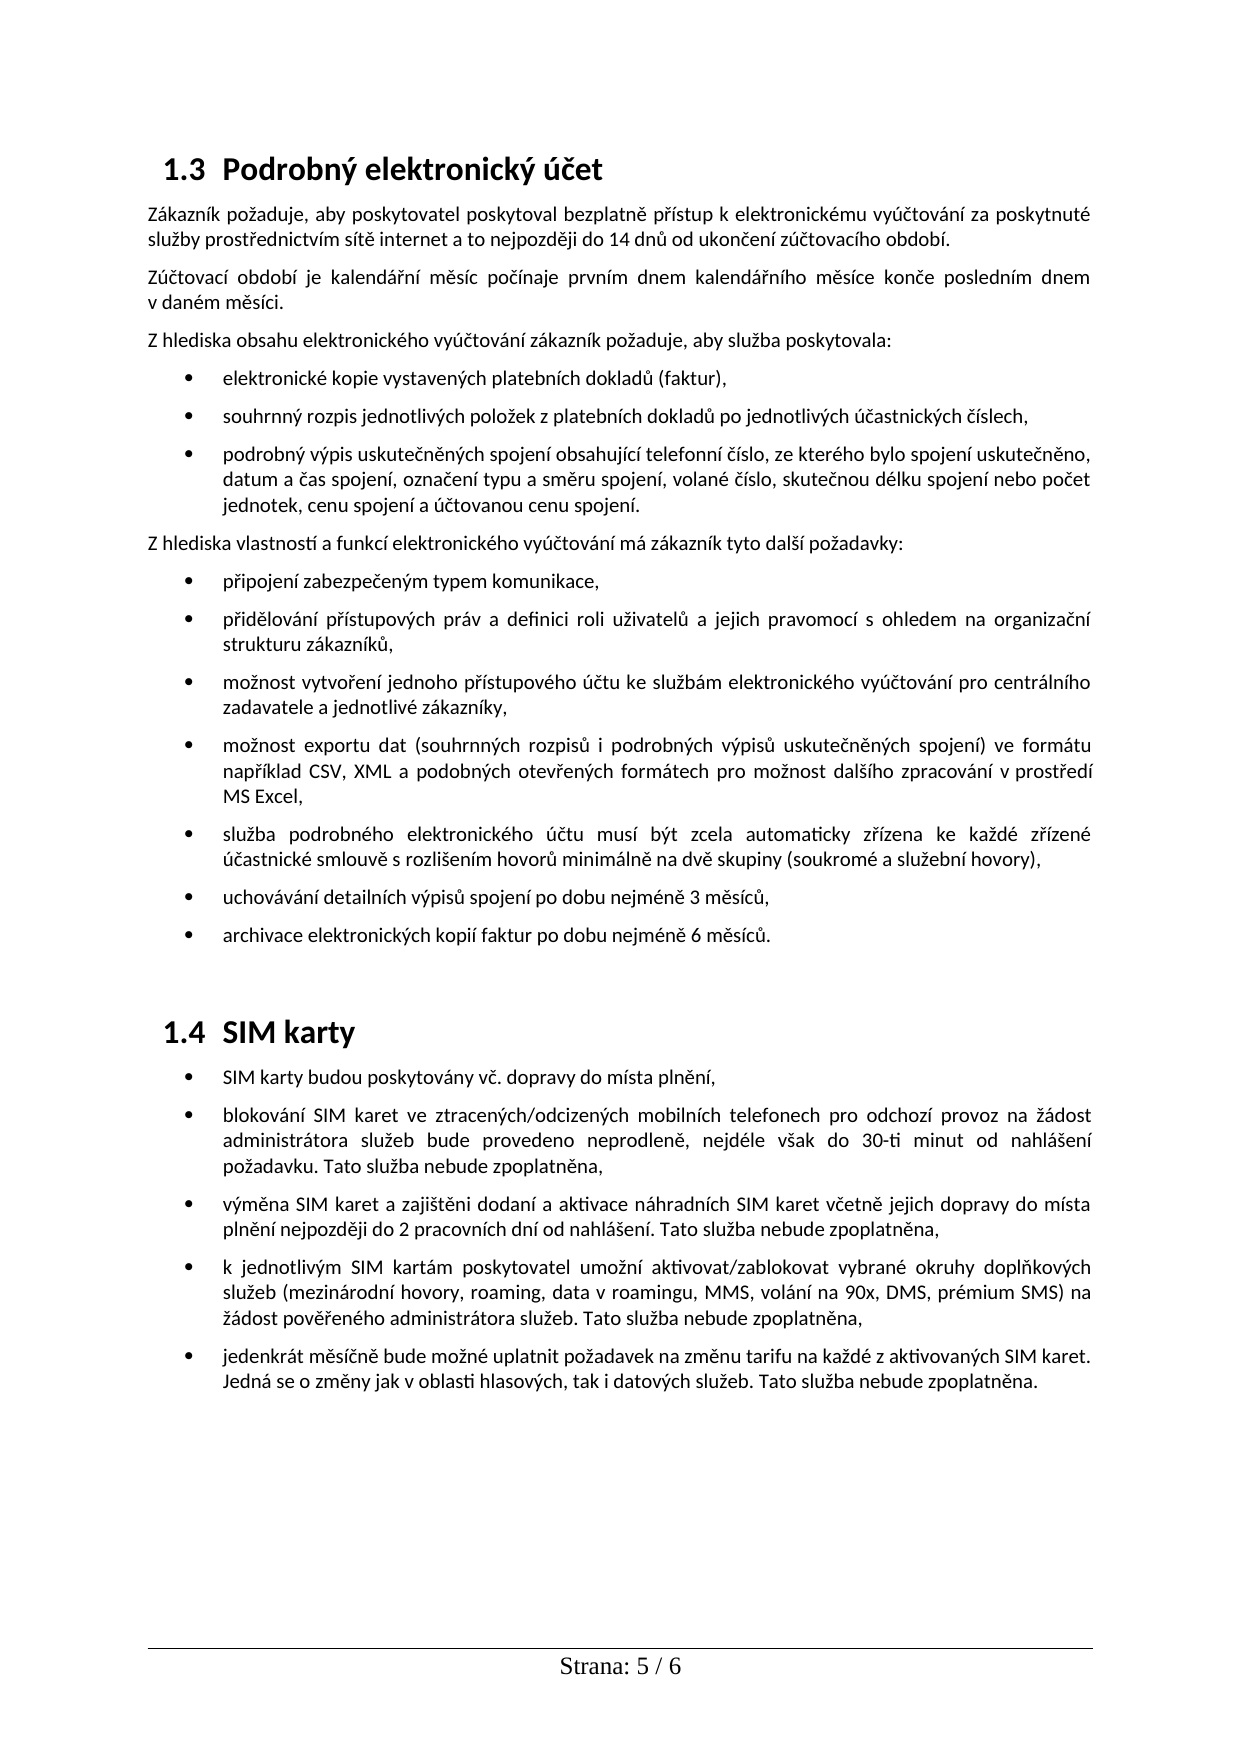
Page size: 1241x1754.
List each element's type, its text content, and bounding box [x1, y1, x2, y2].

list možnost exportu dat (souhrnných rozpisů i podrobných výpisů uskutečněných spojení) ve formátu například CSV, XML a podobných otevřených formátech pro možnost dalšího zpracování v prostředí MS Excel, [185, 732, 1093, 809]
text blokování SIM karet ve ztracených/odcizených mobilních telefonech pro odchozí provoz na žádost administrátora služeb bude provedeno neprodleně, nejdéle však do 30-ti minut od nahlášení požadavku. Tato služba nebude zpoplatněna, [185, 1102, 1093, 1178]
list přidělování přístupových práv a definici roli uživatelů a jejich pravomocí s ohledem na organizační strukturu zákazníků, [185, 606, 1093, 657]
list archivace elektronických kopií faktur po dobu nejméně 6 měsíců. [185, 922, 1093, 948]
text k jednotlivým SIM kartám poskytovatel umožní aktivovat/zablokovat vybrané okruhy doplňkových služeb (mezinárodní hovory, roaming, data v roamingu, MMS, volání na 90x, DMS, prémium SMS) na žádost pověřeného administrátora služeb. Tato služba nebude zpoplatněna, [185, 1254, 1093, 1330]
list elektronické kopie vystavených platebních dokladů (faktur), [185, 365, 1093, 391]
text Zákazník požaduje, aby poskytovatel poskytoval bezplatně přístup k elektronickému vyúčtování za poskytnuté služby prostřednictvím sítě internet a to nejpozději do 14 dnů od ukončení zúčtovacího období. [148, 201, 1093, 252]
text Z hlediska vlastností a funkcí elektronického vyúčtování má zákazník tyto další požadavky: [148, 530, 1093, 555]
subtitle Podrobný elektronický účet [162, 148, 1093, 188]
text Zúčtovací období je kalendářní měsíc počínaje prvním dnem kalendářního měsíce konče posledním dnem v daném měsíci. [148, 264, 1093, 315]
list služba podrobného elektronického účtu musí být zcela automaticky zřízena ke každé zřízené účastnické smlouvě s rozlišením hovorů minimálně na dvě skupiny (soukromé a služební hovory), [185, 821, 1093, 872]
text SIM karty budou poskytovány vč. dopravy do místa plnění, [185, 1064, 1093, 1089]
text výměna SIM karet a zajištěni dodaní a aktivace náhradních SIM karet včetně jejich dopravy do místa plnění nejpozději do 2 pracovních dní od nahlášení. Tato služba nebude zpoplatněna, [185, 1191, 1093, 1242]
list souhrnný rozpis jednotlivých položek z platebních dokladů po jednotlivých účastnických číslech, [185, 403, 1093, 429]
text jedenkrát měsíčně bude možné uplatnit požadavek na změnu tarifu na každé z aktivovaných SIM karet. Jedná se o změny jak v oblasti hlasových, tak i datových služeb. Tato služba nebude zpoplatněna. [185, 1343, 1093, 1394]
text Z hlediska obsahu elektronického vyúčtování zákazník požaduje, aby služba poskytovala: [148, 327, 1093, 353]
list připojení zabezpečeným typem komunikace, [185, 568, 1093, 593]
list možnost vytvoření jednoho přístupového účtu ke službám elektronického vyúčtování pro centrálního zadavatele a jednotlivé zákazníky, [185, 669, 1093, 720]
subtitle SIM karty [162, 1011, 1093, 1052]
list uchovávání detailních výpisů spojení po dobu nejméně 3 měsíců, [185, 884, 1093, 910]
list podrobný výpis uskutečněných spojení obsahující telefonní číslo, ze kterého bylo spojení uskutečněno, datum a čas spojení, označení typu a směru spojení, volané číslo, skutečnou délku spojení nebo počet jednotek, cenu spojení a účtovanou cenu spojení. [185, 441, 1093, 517]
